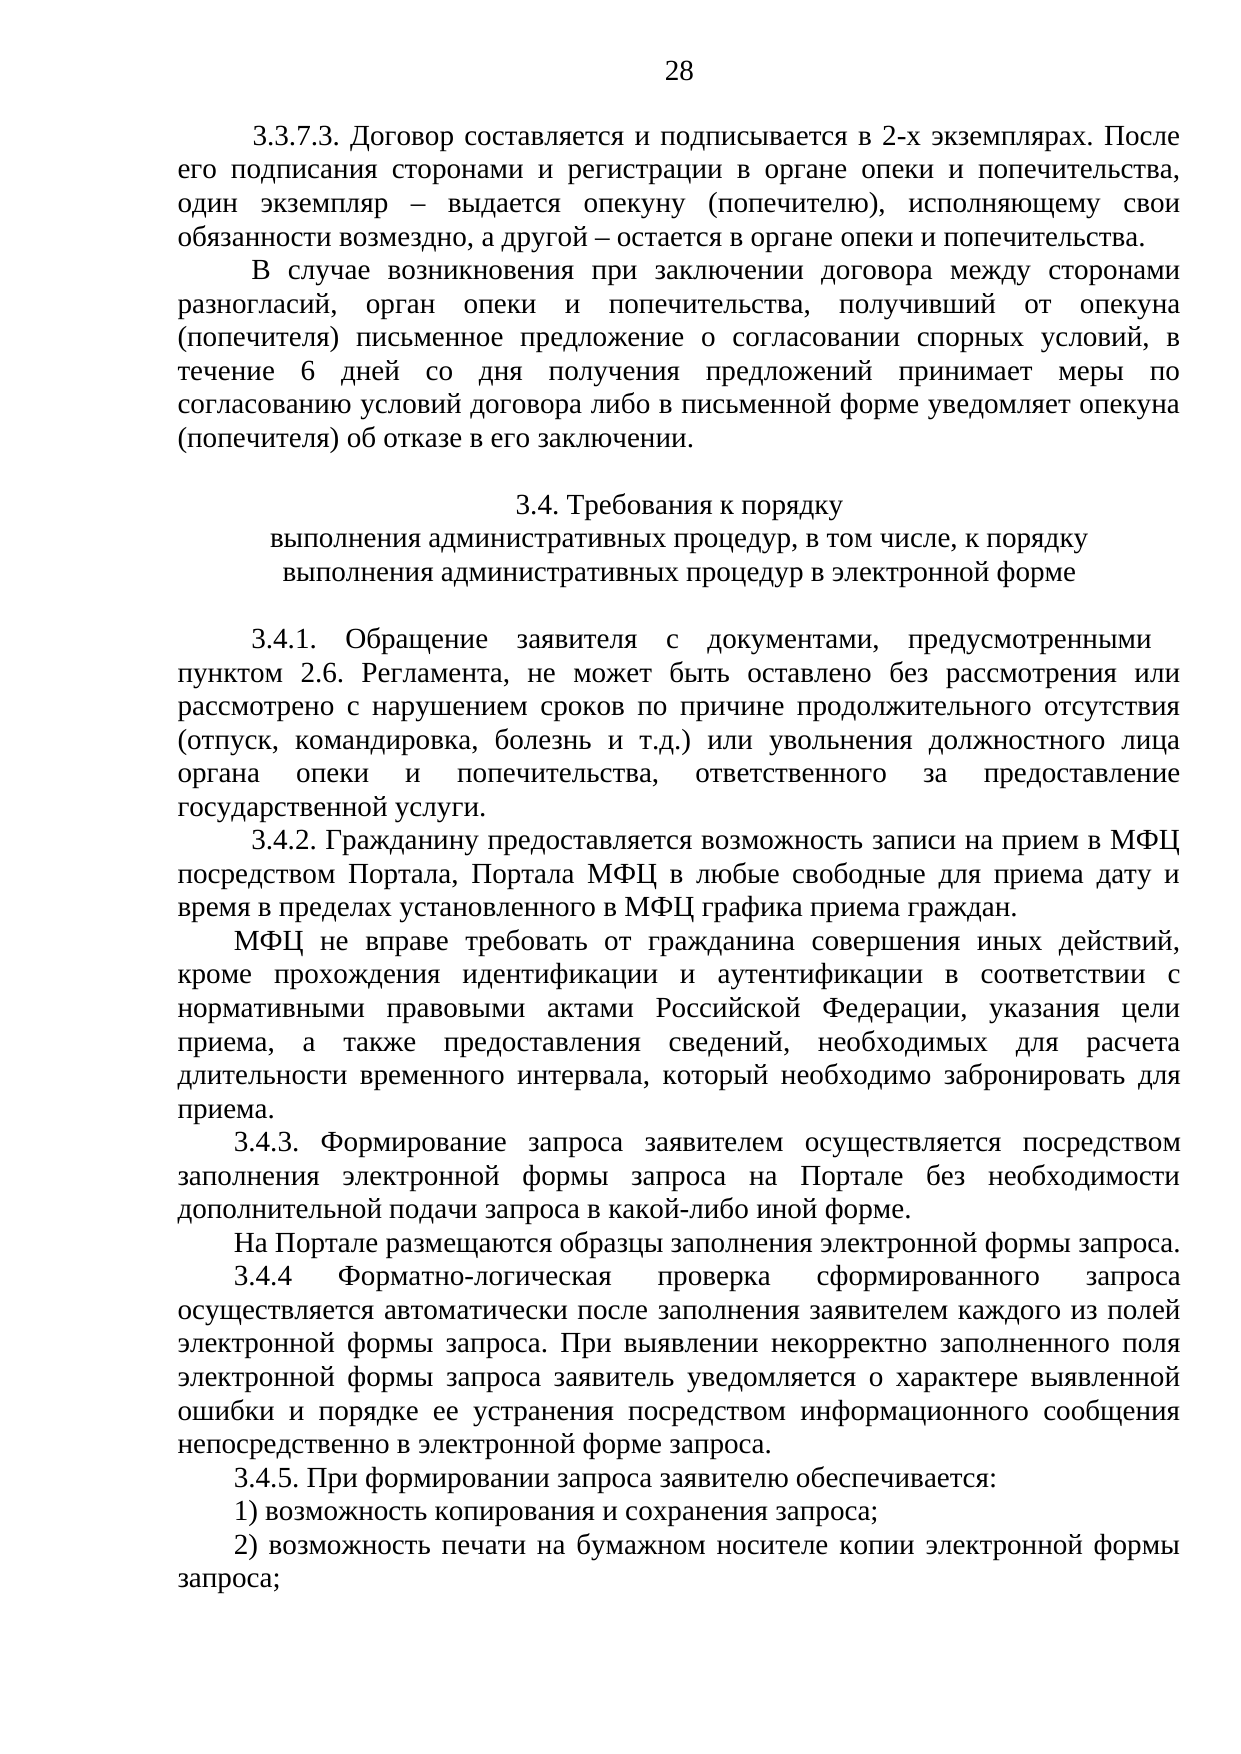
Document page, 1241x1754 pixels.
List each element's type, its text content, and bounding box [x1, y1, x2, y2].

text 3.4. Требования к порядку [177, 487, 1181, 521]
text выполнения административных процедур в электронной форме [177, 554, 1181, 588]
text выполнения административных процедур, в том числе, к порядку [177, 521, 1181, 554]
text В случае возникновения при заключении договора между сторонами разногласий, орган опеки и попечительства, получивший от опекуна (попечителя) письменное предложение о согласовании спорных условий, в течение 6 дней со дня получения предложений принимает меры по согласованию условий договора либо в письменной форме уведомляет опекуна (попечителя) об отказе в его заключении. [177, 252, 1181, 453]
text МФЦ не вправе требовать от гражданина совершения иных действий, кроме прохождения идентификации и аутентификации в соответствии с нормативными правовыми актами Российской Федерации, указания цели приема, а также предоставления сведений, необходимых для расчета длительности временного интервала, который необходимо забронировать для приема. [177, 923, 1181, 1124]
text 3.4.2. Гражданину предоставляется возможность записи на прием в МФЦ посредством Портала, Портала МФЦ в любые свободные для приема дату и время в пределах установленного в МФЦ графика приема граждан. [177, 822, 1181, 923]
text 3.4.1. Обращение заявителя с документами, предусмотренными пунктом 2.6. Регламента, не может быть оставлено без рассмотрения или рассмотрено с нарушением сроков по причине продолжительного отсутствия (отпуск, командировка, болезнь и т.д.) или увольнения должностного лица органа опеки и попечительства, ответственного за предоставление государственной услуги. [177, 621, 1181, 822]
text 3.3.7.3. Договор составляется и подписывается в 2-х экземплярах. После его подписания сторонами и регистрации в органе опеки и попечительства, один экземпляр – выдается опекуну (попечителю), исполняющему свои обязанности возмездно, а другой – остается в органе опеки и попечительства. [177, 118, 1181, 252]
text 3.4.4 Форматно-логическая проверка сформированного запроса осуществляется автоматически после заполнения заявителем каждого из полей электронной формы запроса. При выявлении некорректно заполненного поля электронной формы запроса заявитель уведомляется о характере выявленной ошибки и порядке ее устранения посредством информационного сообщения непосредственно в электронной форме запроса. [177, 1258, 1181, 1460]
text 3.4.5. При формировании запроса заявителю обеспечивается: [177, 1460, 1181, 1493]
text 3.4.3. Формирование запроса заявителем осуществляется посредством заполнения электронной формы запроса на Портале без необходимости дополнительной подачи запроса в какой-либо иной форме. [177, 1124, 1181, 1225]
text 2) возможность печати на бумажном носителе копии электронной формы запроса; [177, 1527, 1181, 1594]
text 1) возможность копирования и сохранения запроса; [177, 1493, 1181, 1527]
text На Портале размещаются образцы заполнения электронной формы запроса. [177, 1225, 1181, 1258]
